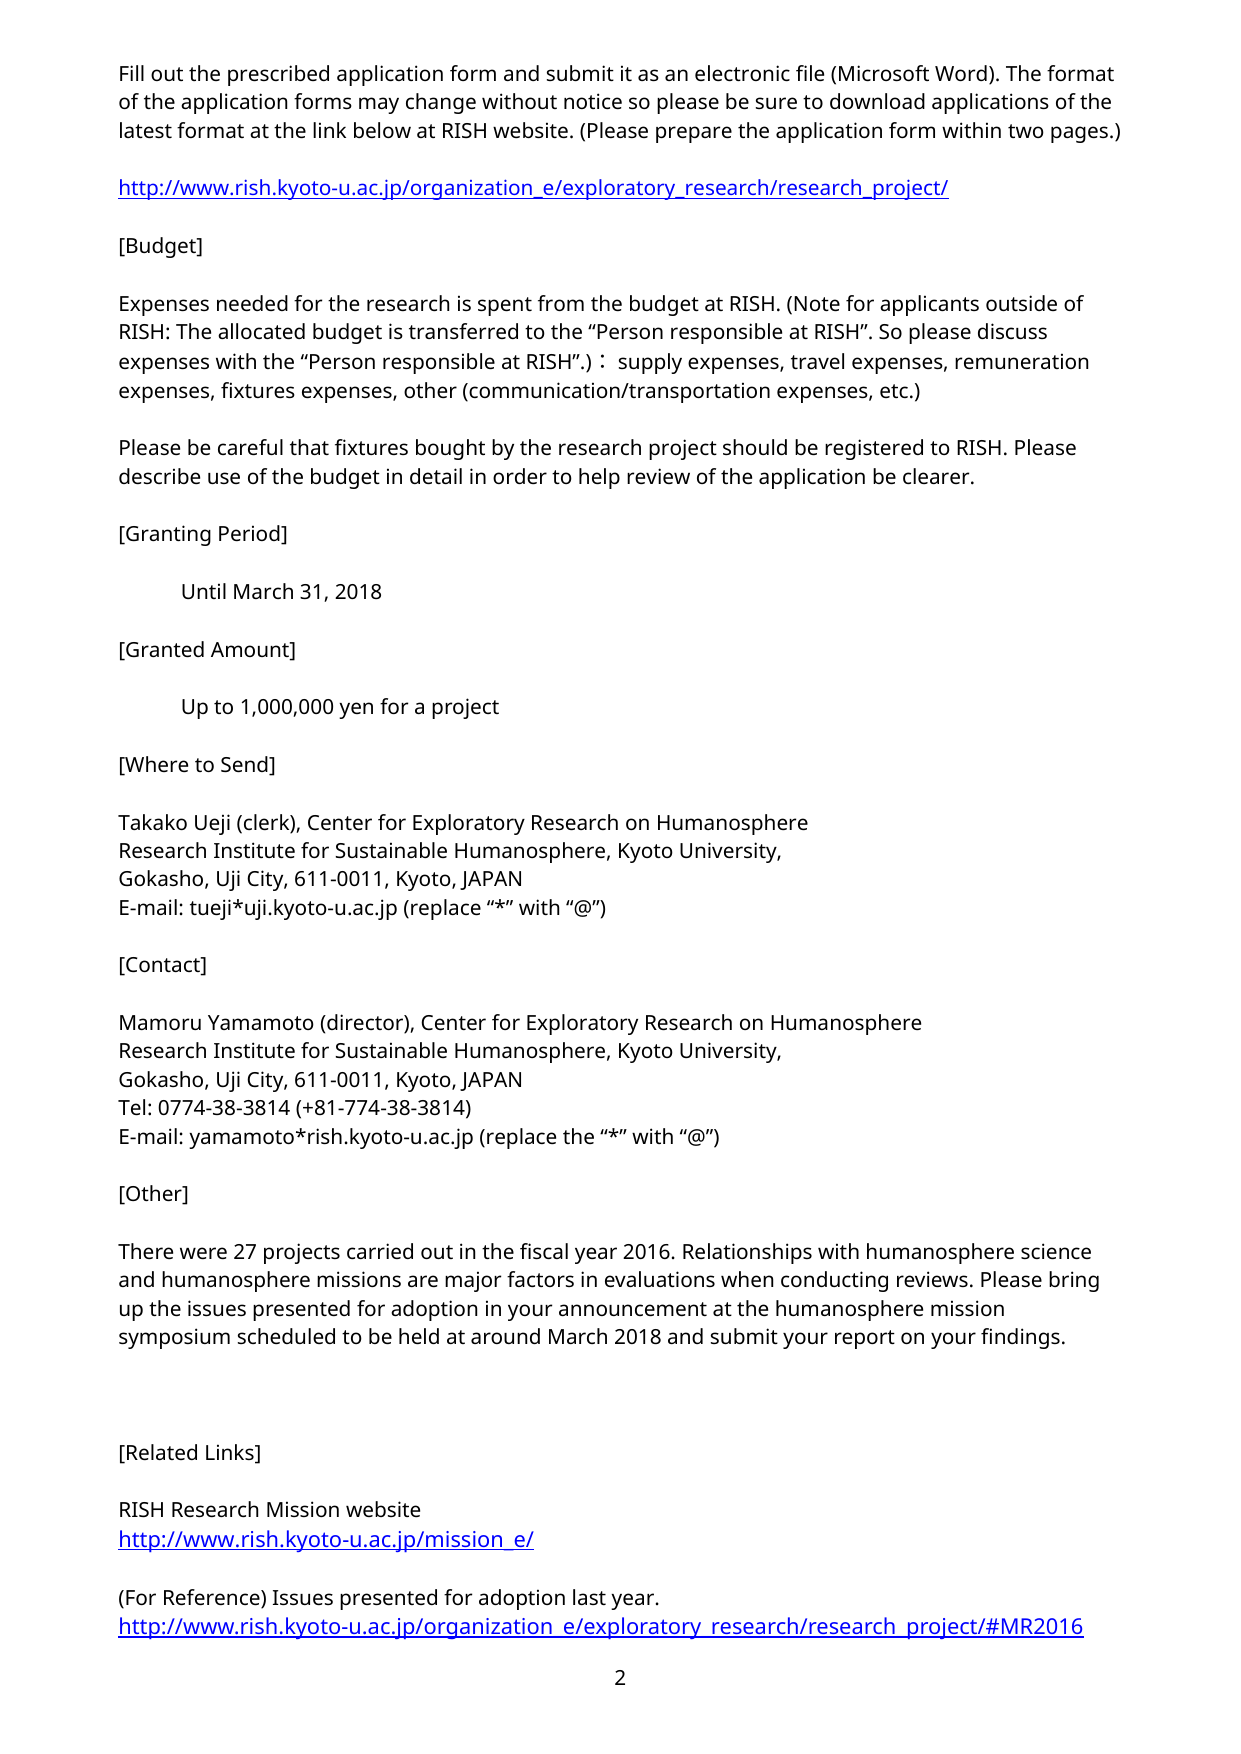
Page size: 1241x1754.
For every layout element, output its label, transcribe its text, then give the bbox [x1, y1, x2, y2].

text [Other] [118, 1179, 1122, 1208]
text (For Reference) Issues presented for adoption last year. http://www.rish.kyoto-u.ac.jp/organization_e/exploratory_research/research_project/#MR2016 [118, 1583, 1122, 1641]
text Please be careful that fixtures bought by the research project should be registered to RISH. Please describe use of the budget in detail in order to help review of the application be clearer. [118, 433, 1122, 490]
text http://www.rish.kyoto-u.ac.jp/organization_e/exploratory_research/research_project/ [118, 173, 1122, 202]
text RISH Research Mission website http://www.rish.kyoto-u.ac.jp/mission_e/ [118, 1495, 1122, 1553]
text Mamoru Yamamoto (director), Center for Exploratory Research on Humanosphere Research Institute for Sustainable Humanosphere, Kyoto University, Gokasho, Uji City, 611-0011, Kyoto, JAPAN Tel: 0774-38-3814 (+81-774-38-3814) E-mail: yamamoto*rish.kyoto-u.ac.jp (replace the “*” with “@”) [118, 1008, 1122, 1150]
text Takako Ueji (clerk), Center for Exploratory Research on Humanosphere Research Institute for Sustainable Humanosphere, Kyoto University, Gokasho, Uji City, 611-0011, Kyoto, JAPAN E-mail: tueji*uji.kyoto-u.ac.jp (replace “*” with “@”) [118, 808, 1122, 921]
text [Budget] [118, 231, 1122, 259]
text [Where to Send] [118, 750, 1122, 778]
text [Granting Period] [118, 519, 1122, 548]
text Until March 31, 2018 [118, 577, 1122, 606]
text [Contact] [118, 951, 1122, 979]
text [Granted Amount] [118, 635, 1122, 663]
text Up to 1,000,000 yen for a project [118, 692, 1122, 721]
text [Related Links] [118, 1438, 1122, 1466]
text There were 27 projects carried out in the fiscal year 2016. Relationships with humanosphere science and humanosphere missions are major factors in evaluations when conducting reviews. Please bring up the issues presented for adoption in your announcement at the humanosphere mission symposium scheduled to be held at around March 2018 and submit your report on your findings. [118, 1237, 1122, 1351]
text Expenses needed for the research is spent from the budget at RISH. (Note for applicants outside of RISH: The allocated budget is transferred to the “Person responsible at RISH”. So please discuss expenses with the “Person responsible at RISH”.)： supply expenses, travel expenses, remuneration expenses, fixtures expenses, other (communication/transportation expenses, etc.) [118, 289, 1122, 404]
text Fill out the prescribed application form and submit it as an electronic file (Microsoft Word). The format of the application forms may change without notice so please be sure to download applications of the latest format at the link below at RISH website. (Please prepare the application form within two pages.) [118, 59, 1122, 144]
